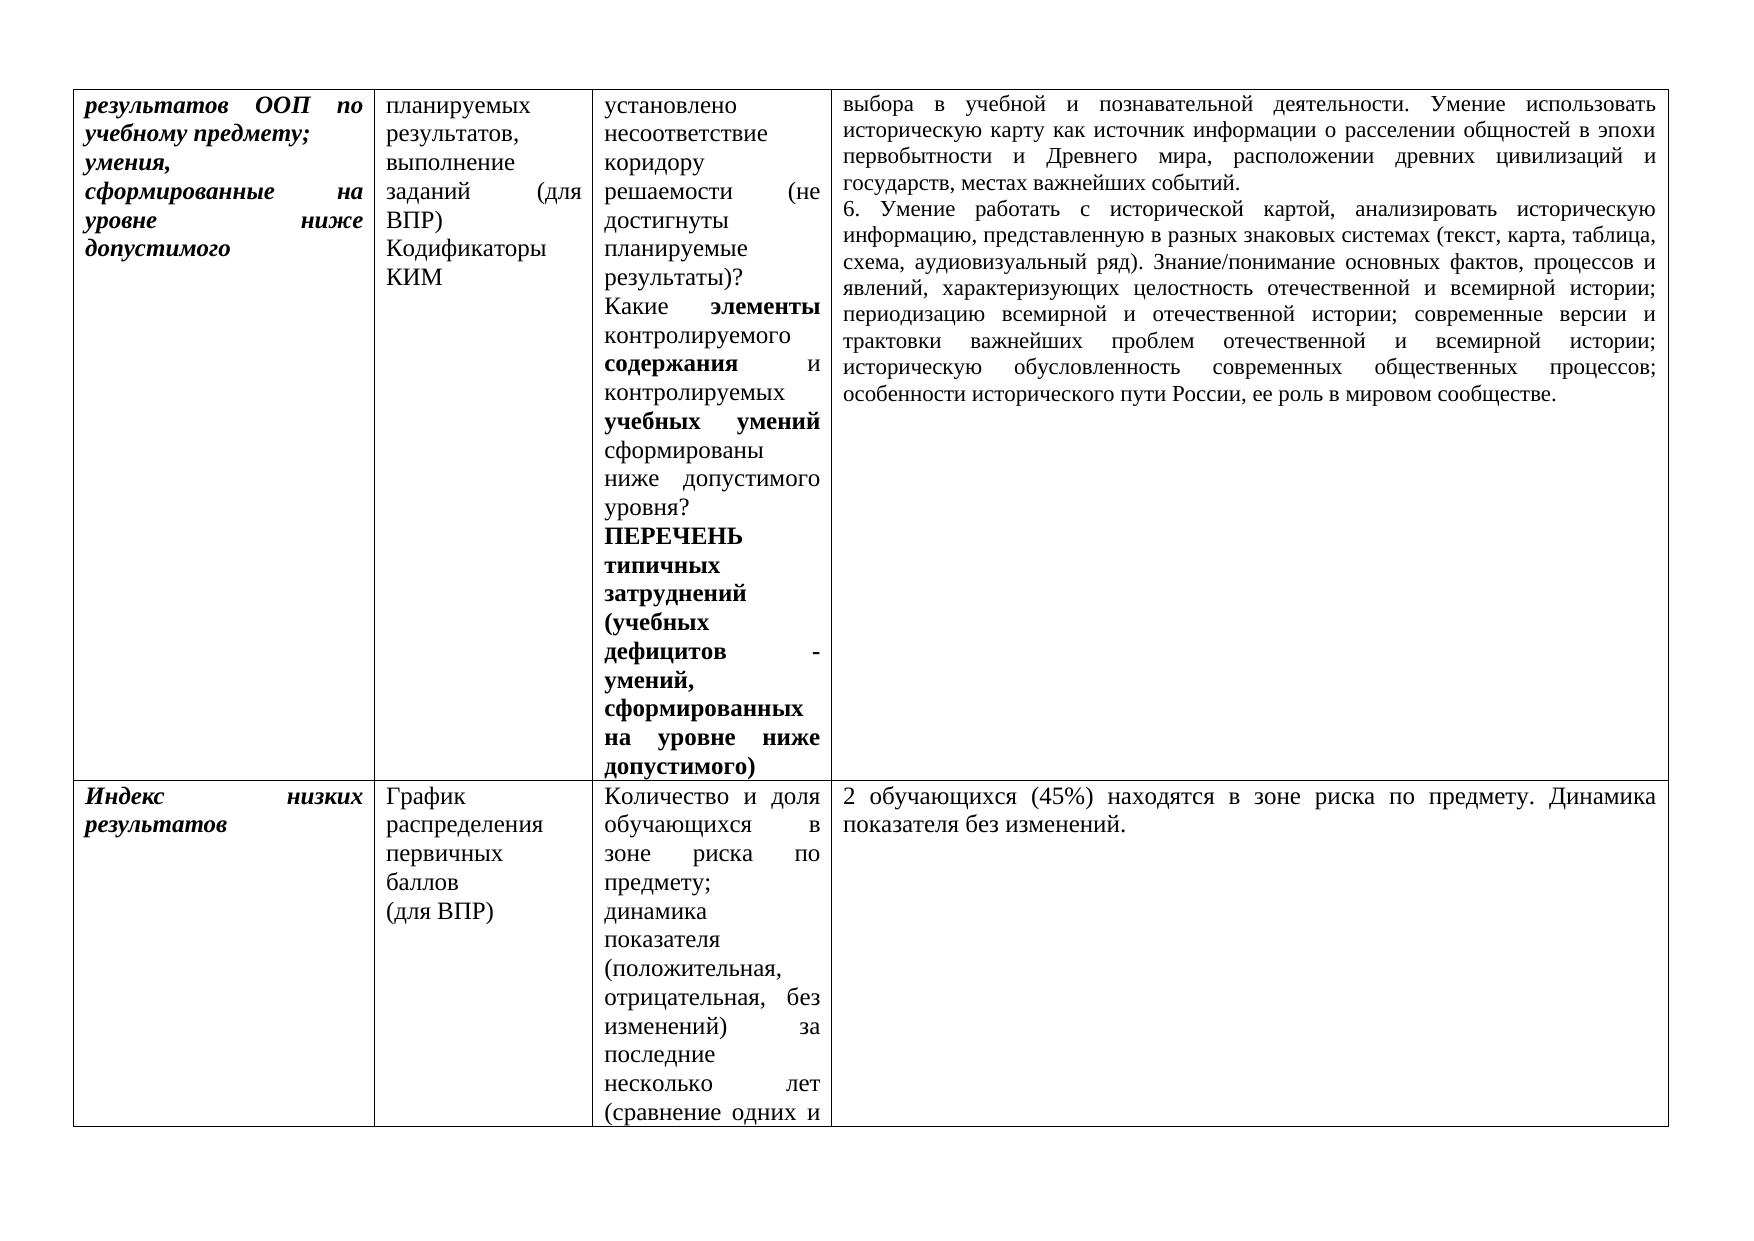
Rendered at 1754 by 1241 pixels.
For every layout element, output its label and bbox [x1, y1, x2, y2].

table_cell [593, 90, 831, 780]
table_cell [832, 781, 1668, 1126]
table_cell [74, 90, 374, 780]
table_cell [375, 90, 592, 780]
table_cell [74, 781, 374, 1126]
table_cell [593, 781, 831, 1126]
table_cell [832, 90, 1668, 780]
table_cell [375, 781, 592, 1126]
